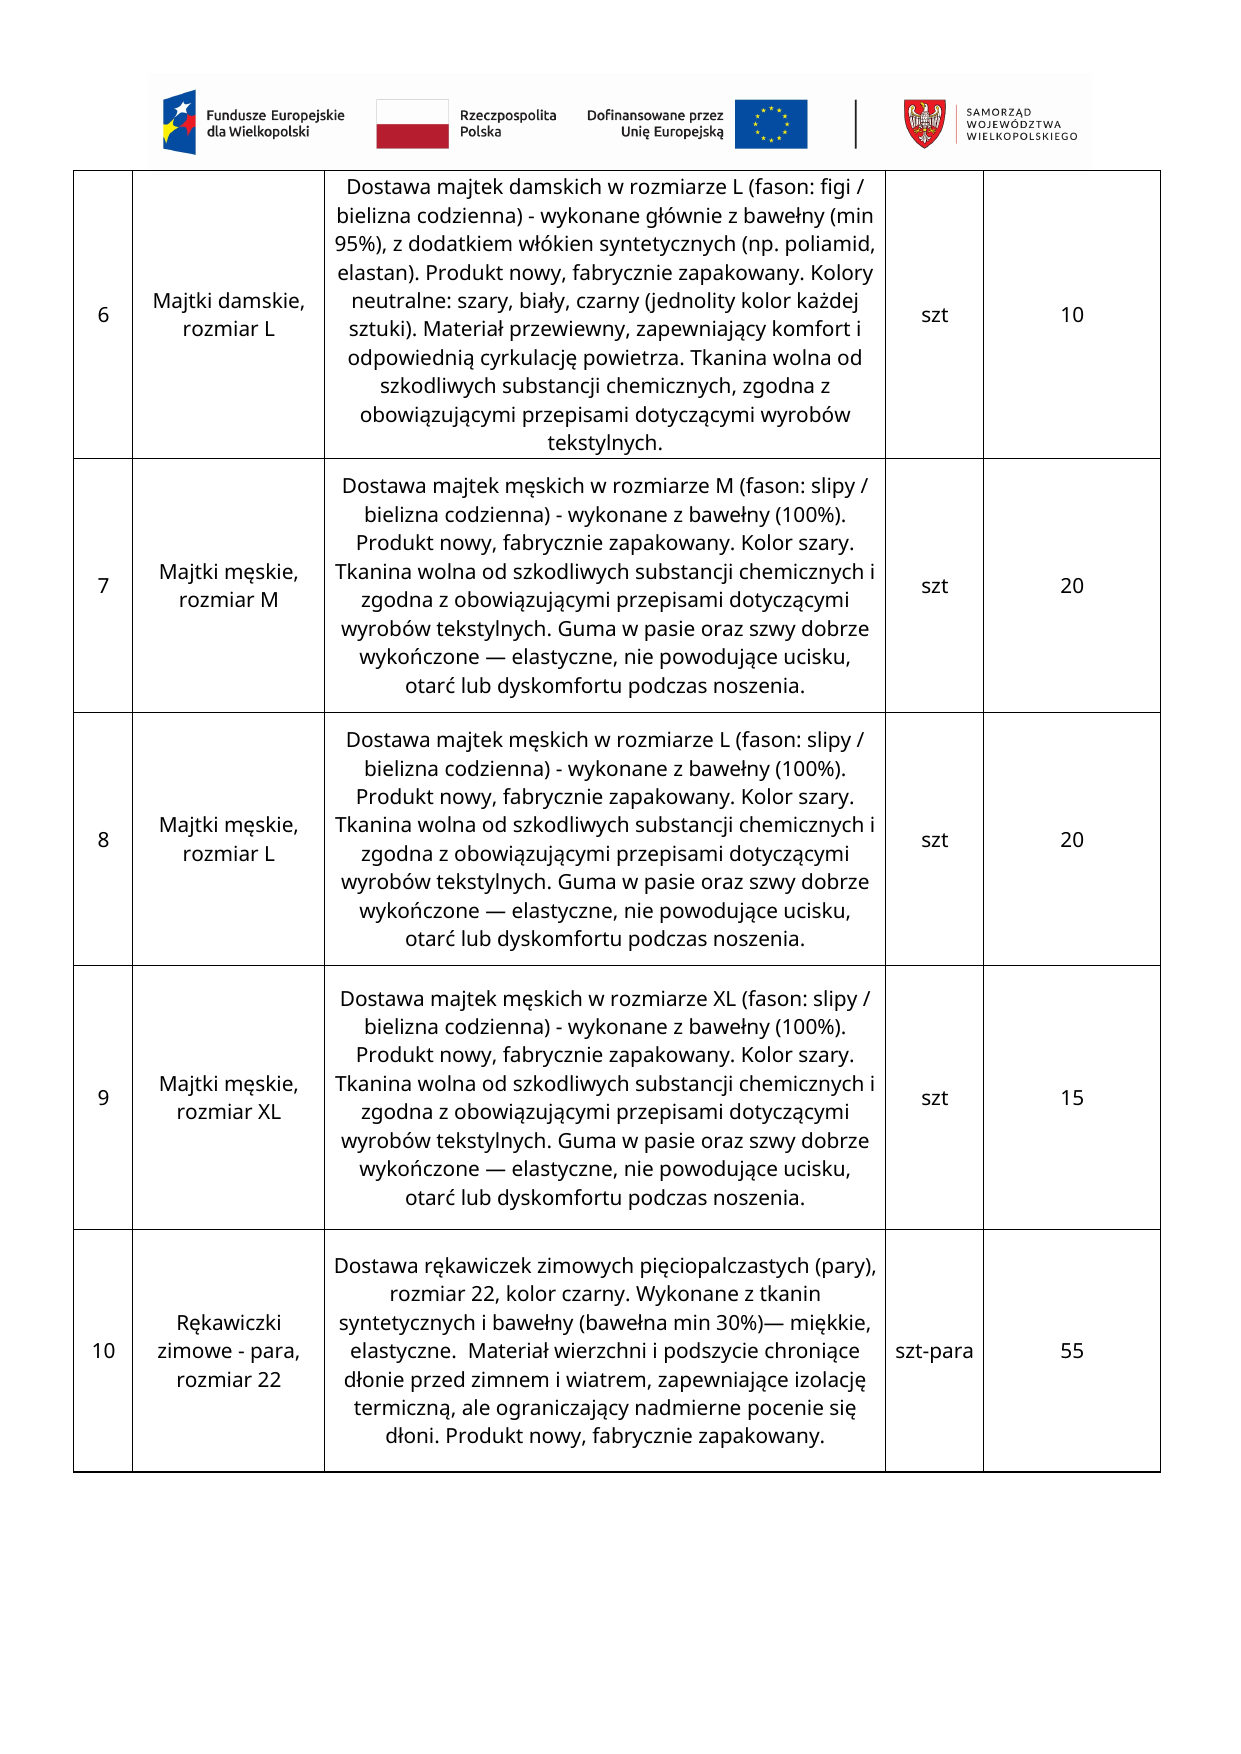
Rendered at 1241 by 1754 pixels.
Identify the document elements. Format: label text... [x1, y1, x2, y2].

table_cell Dostawa majtek męskich w rozmiarze XL (fason: slipy / bielizna codzienna) - wykonane z bawełny (100%). Produkt nowy, fabrycznie zapakowany. Kolor szary. Tkanina wolna od szkodliwych substancji chemicznych i zgodna z obowiązującymi przepisami dotyczącymi wyrobów tekstylnych. Guma w pasie oraz szwy dobrze wykończone — elastyczne, nie powodujące ucisku, otarć lub dyskomfortu podczas noszenia. [325, 966, 885, 1229]
picture [147, 73, 1093, 170]
table_cell 55 [984, 1230, 1160, 1471]
table_cell szt [886, 713, 983, 965]
table_cell Majtki męskie, rozmiar L [133, 713, 324, 965]
table_cell Majtki męskie, rozmiar M [133, 459, 324, 712]
table_cell Dostawa majtek damskich w rozmiarze L (fason: figi / bielizna codzienna) - wykonane głównie z bawełny (min 95%), z dodatkiem włókien syntetycznych (np. poliamid, elastan). Produkt nowy, fabrycznie zapakowany. Kolory neutralne: szary, biały, czarny (jednolity kolor każdej sztuki). Materiał przewiewny, zapewniający komfort i odpowiednią cyrkulację powietrza. Tkanina wolna od szkodliwych substancji chemicznych, zgodna z obowiązującymi przepisami dotyczącymi wyrobów tekstylnych. [325, 171, 885, 458]
table_cell 10 [74, 1230, 132, 1471]
table_cell 15 [984, 966, 1160, 1229]
table_cell 20 [984, 459, 1160, 712]
table_cell 6 [74, 171, 132, 458]
table_cell Dostawa majtek męskich w rozmiarze M (fason: slipy / bielizna codzienna) - wykonane z bawełny (100%). Produkt nowy, fabrycznie zapakowany. Kolor szary. Tkanina wolna od szkodliwych substancji chemicznych i zgodna z obowiązującymi przepisami dotyczącymi wyrobów tekstylnych. Guma w pasie oraz szwy dobrze wykończone — elastyczne, nie powodujące ucisku, otarć lub dyskomfortu podczas noszenia. [325, 459, 885, 712]
table_cell Majtki damskie, rozmiar L [133, 171, 324, 458]
table_cell 10 [984, 171, 1160, 458]
table_cell Dostawa majtek męskich w rozmiarze L (fason: slipy / bielizna codzienna) - wykonane z bawełny (100%). Produkt nowy, fabrycznie zapakowany. Kolor szary. Tkanina wolna od szkodliwych substancji chemicznych i zgodna z obowiązującymi przepisami dotyczącymi wyrobów tekstylnych. Guma w pasie oraz szwy dobrze wykończone — elastyczne, nie powodujące ucisku, otarć lub dyskomfortu podczas noszenia. [325, 713, 885, 965]
table_cell Majtki męskie, rozmiar XL [133, 966, 324, 1229]
table_cell 7 [74, 459, 132, 712]
table_cell szt-para [886, 1230, 983, 1471]
table_cell Dostawa rękawiczek zimowych pięciopalczastych (pary), rozmiar 22, kolor czarny. Wykonane z tkanin syntetycznych i bawełny (bawełna min 30%)— miękkie, elastyczne. Materiał wierzchni i podszycie chroniące dłonie przed zimnem i wiatrem, zapewniające izolację termiczną, ale ograniczający nadmierne pocenie się dłoni. Produkt nowy, fabrycznie zapakowany. [325, 1230, 885, 1471]
table_cell szt [886, 459, 983, 712]
table_cell szt [886, 171, 983, 458]
table_cell szt [886, 966, 983, 1229]
table_cell 8 [74, 713, 132, 965]
table_cell Rękawiczki zimowe - para, rozmiar 22 [133, 1230, 324, 1471]
table_cell 20 [984, 713, 1160, 965]
table_cell 9 [74, 966, 132, 1229]
